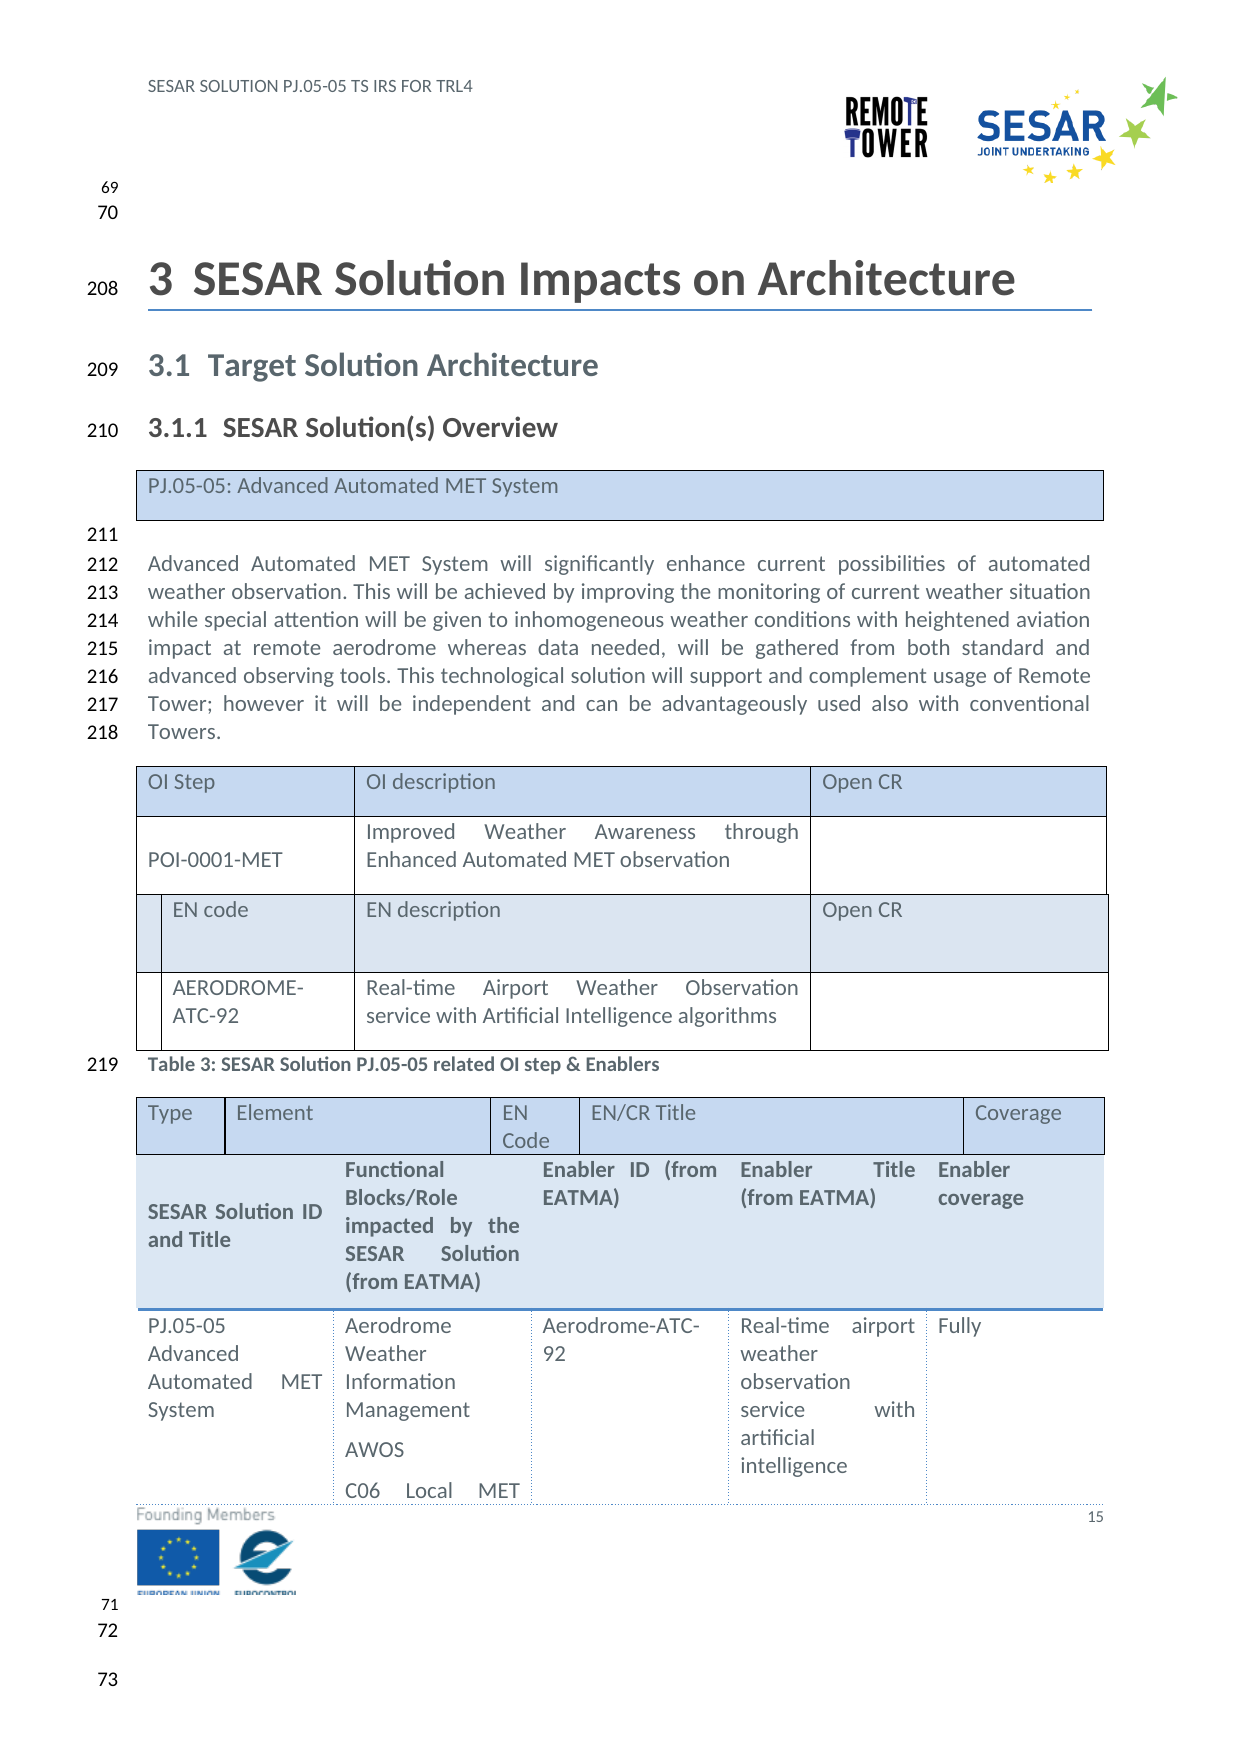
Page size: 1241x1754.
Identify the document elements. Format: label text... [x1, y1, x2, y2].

table_cell Enabler coverage [927, 1155, 1104, 1308]
table_header Open CR [811, 767, 1106, 816]
subtitle Target Solution Architecture [148, 344, 1092, 384]
table_header EN Code [491, 1098, 579, 1154]
table_cell Functional Blocks/Role impacted by the SESAR Solution (from EATMA) [334, 1155, 531, 1308]
table_cell Real-time airport weather observation service with artificial intelligence algorithms [729, 1311, 927, 1504]
table_header OI description [355, 767, 810, 816]
table_cell Enabler Title (from EATMA) [729, 1155, 927, 1308]
table_cell EN description [355, 895, 810, 972]
table_cell EN code [162, 895, 354, 972]
table_header Type [137, 1098, 224, 1154]
picture [843, 95, 929, 158]
table_cell Fully [927, 1308, 1104, 1504]
table_cell Aerodrome-ATC-92 [531, 1311, 729, 1504]
table_cell Improved Weather Awareness through Enhanced Automated MET observation [355, 817, 810, 894]
subtitle SESAR Solution Impacts on Architecture [148, 246, 1092, 309]
table_cell [137, 895, 161, 972]
table_header Element [226, 1098, 490, 1154]
subtitle SESAR Solution(s) Overview [148, 409, 1092, 445]
table_cell SESAR Solution ID and Title [136, 1155, 334, 1308]
table_header EN/CR Title [580, 1098, 963, 1154]
text Table 3: SESAR Solution PJ.05-05 related OI step & Enablers [148, 1051, 1092, 1076]
table_header PJ.05-05: Advanced Automated MET System [137, 471, 1103, 520]
table_cell Real-time Airport Weather Observation service with Artificial Intelligence algorithms [355, 973, 810, 1050]
table_cell POI-0001-MET [137, 817, 354, 894]
table_header Coverage [964, 1098, 1104, 1154]
table_cell [811, 817, 1106, 894]
table_cell Open CR [811, 895, 1108, 972]
text Advanced Automated MET System will significantly enhance current possibilities of automated weather observation. This will be achieved by improving the monitoring of current weather situation while special attention will be given to inhomogeneous weather conditions with heightened aviation impact at remote aerodrome whereas data needed, will be gathered from both standard and advanced observing tools. This technological solution will support and complement usage of Remote Tower; however it will be independent and can be advantageously used also with conventional Towers. [148, 549, 1092, 745]
table_cell [811, 973, 1108, 1050]
table_cell [137, 973, 161, 1050]
table_header OI Step [137, 767, 354, 816]
table_cell Enabler ID (from EATMA) [531, 1155, 729, 1308]
table_cell PJ.05-05 Advanced Automated MET System [136, 1308, 334, 1504]
table_cell AERODROME-ATC-92 [162, 973, 354, 1050]
